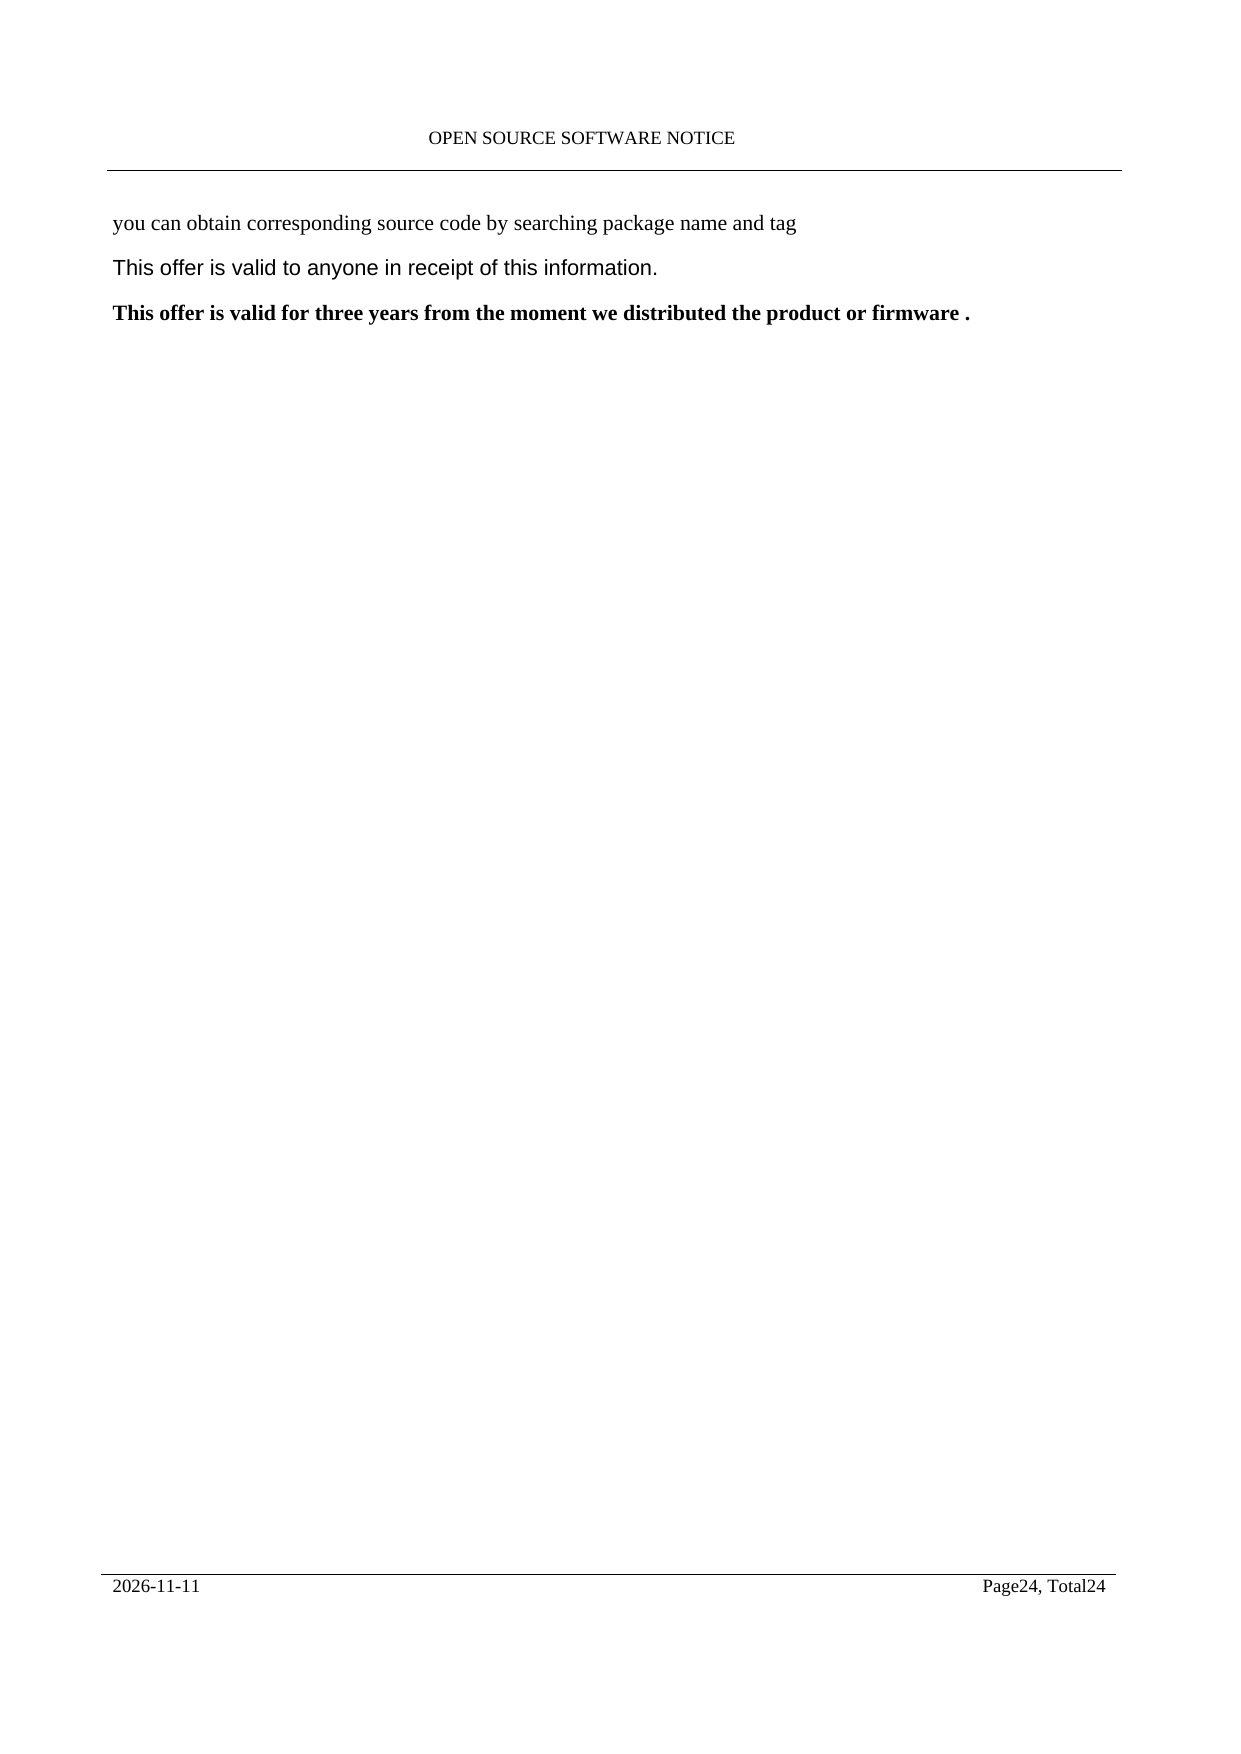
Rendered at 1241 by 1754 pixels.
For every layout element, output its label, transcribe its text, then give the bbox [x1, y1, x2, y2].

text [112, 206, 1128, 239]
text This offer is valid to anyone in receipt of this information. [112, 251, 1128, 284]
text This offer is valid for three years from the moment we distributed the product or firmware . [112, 297, 1128, 329]
